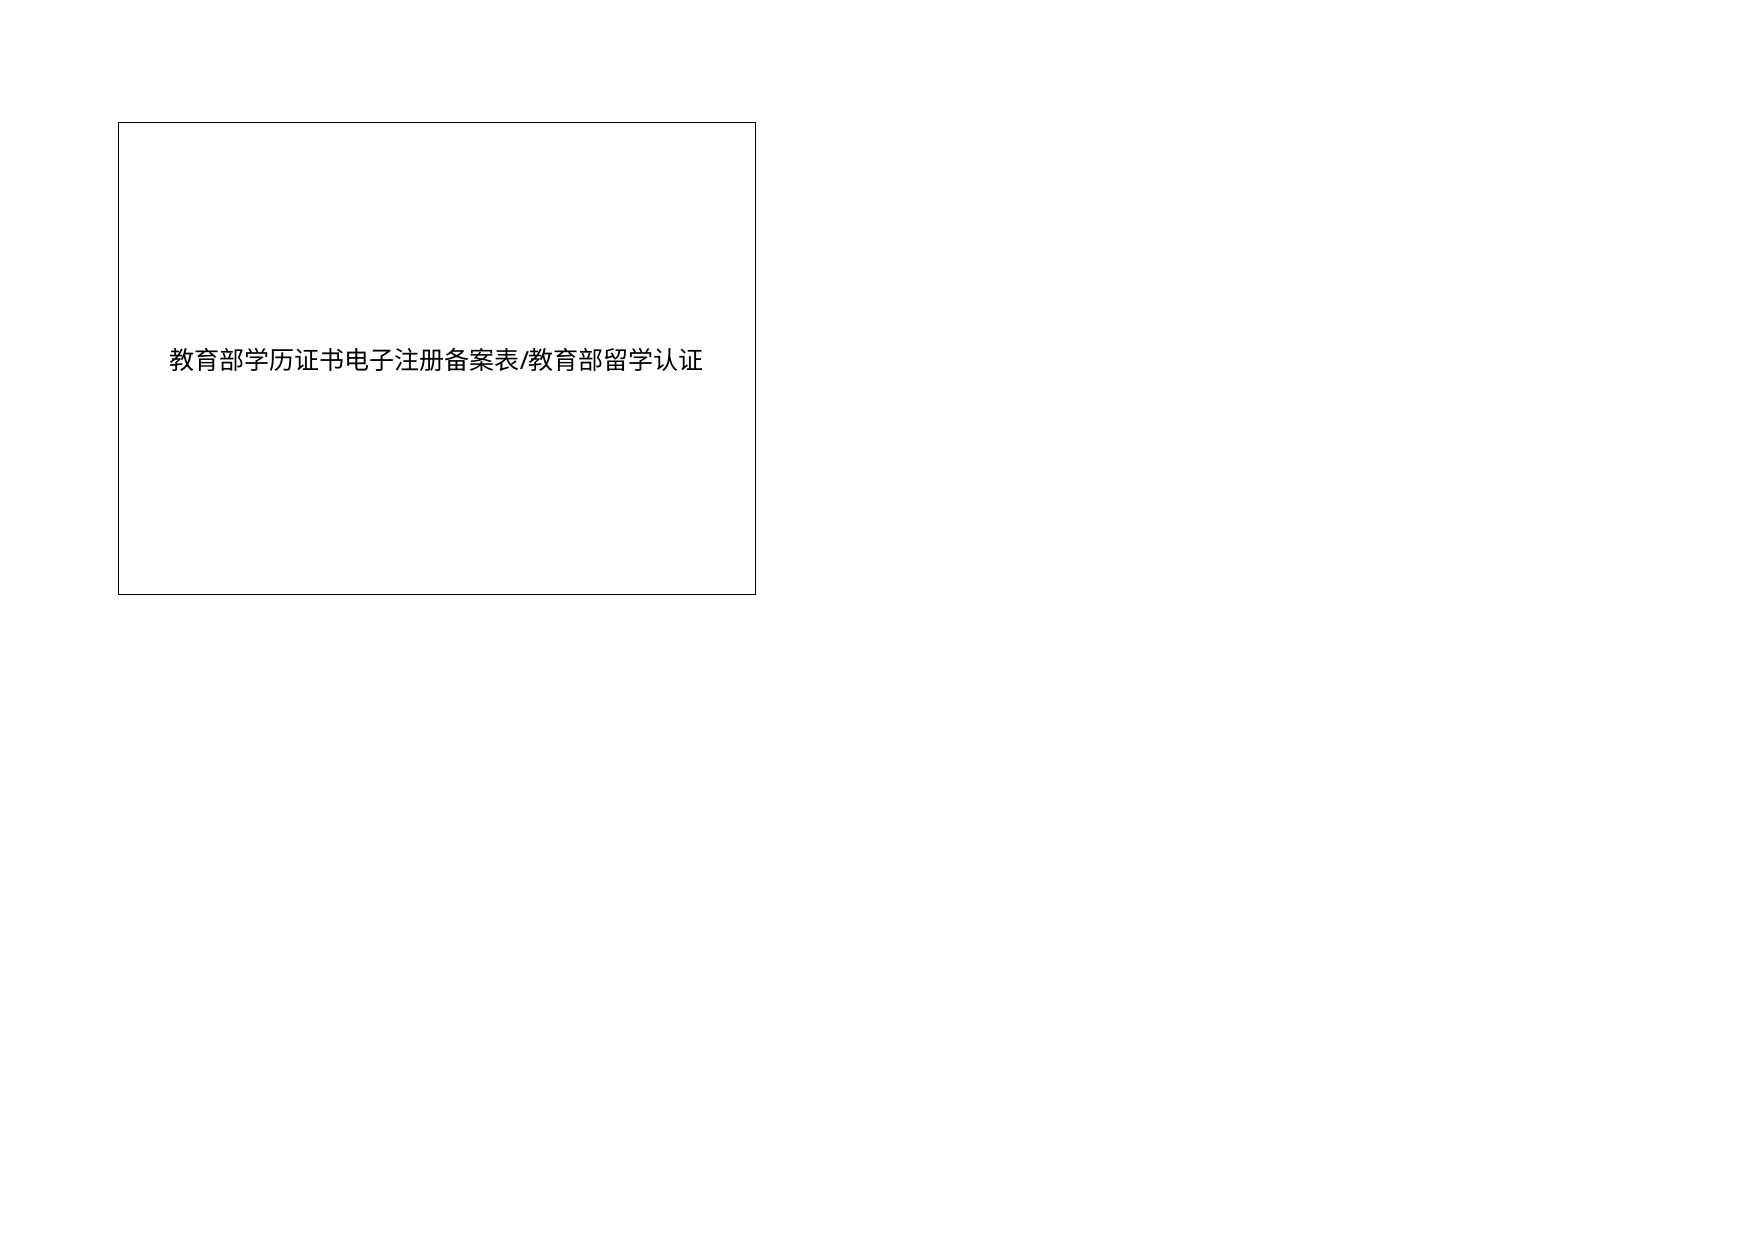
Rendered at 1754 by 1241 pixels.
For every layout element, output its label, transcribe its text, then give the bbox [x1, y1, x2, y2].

table_header 教育部学历证书电子注册备案表/教育部留学认证 [119, 123, 755, 593]
